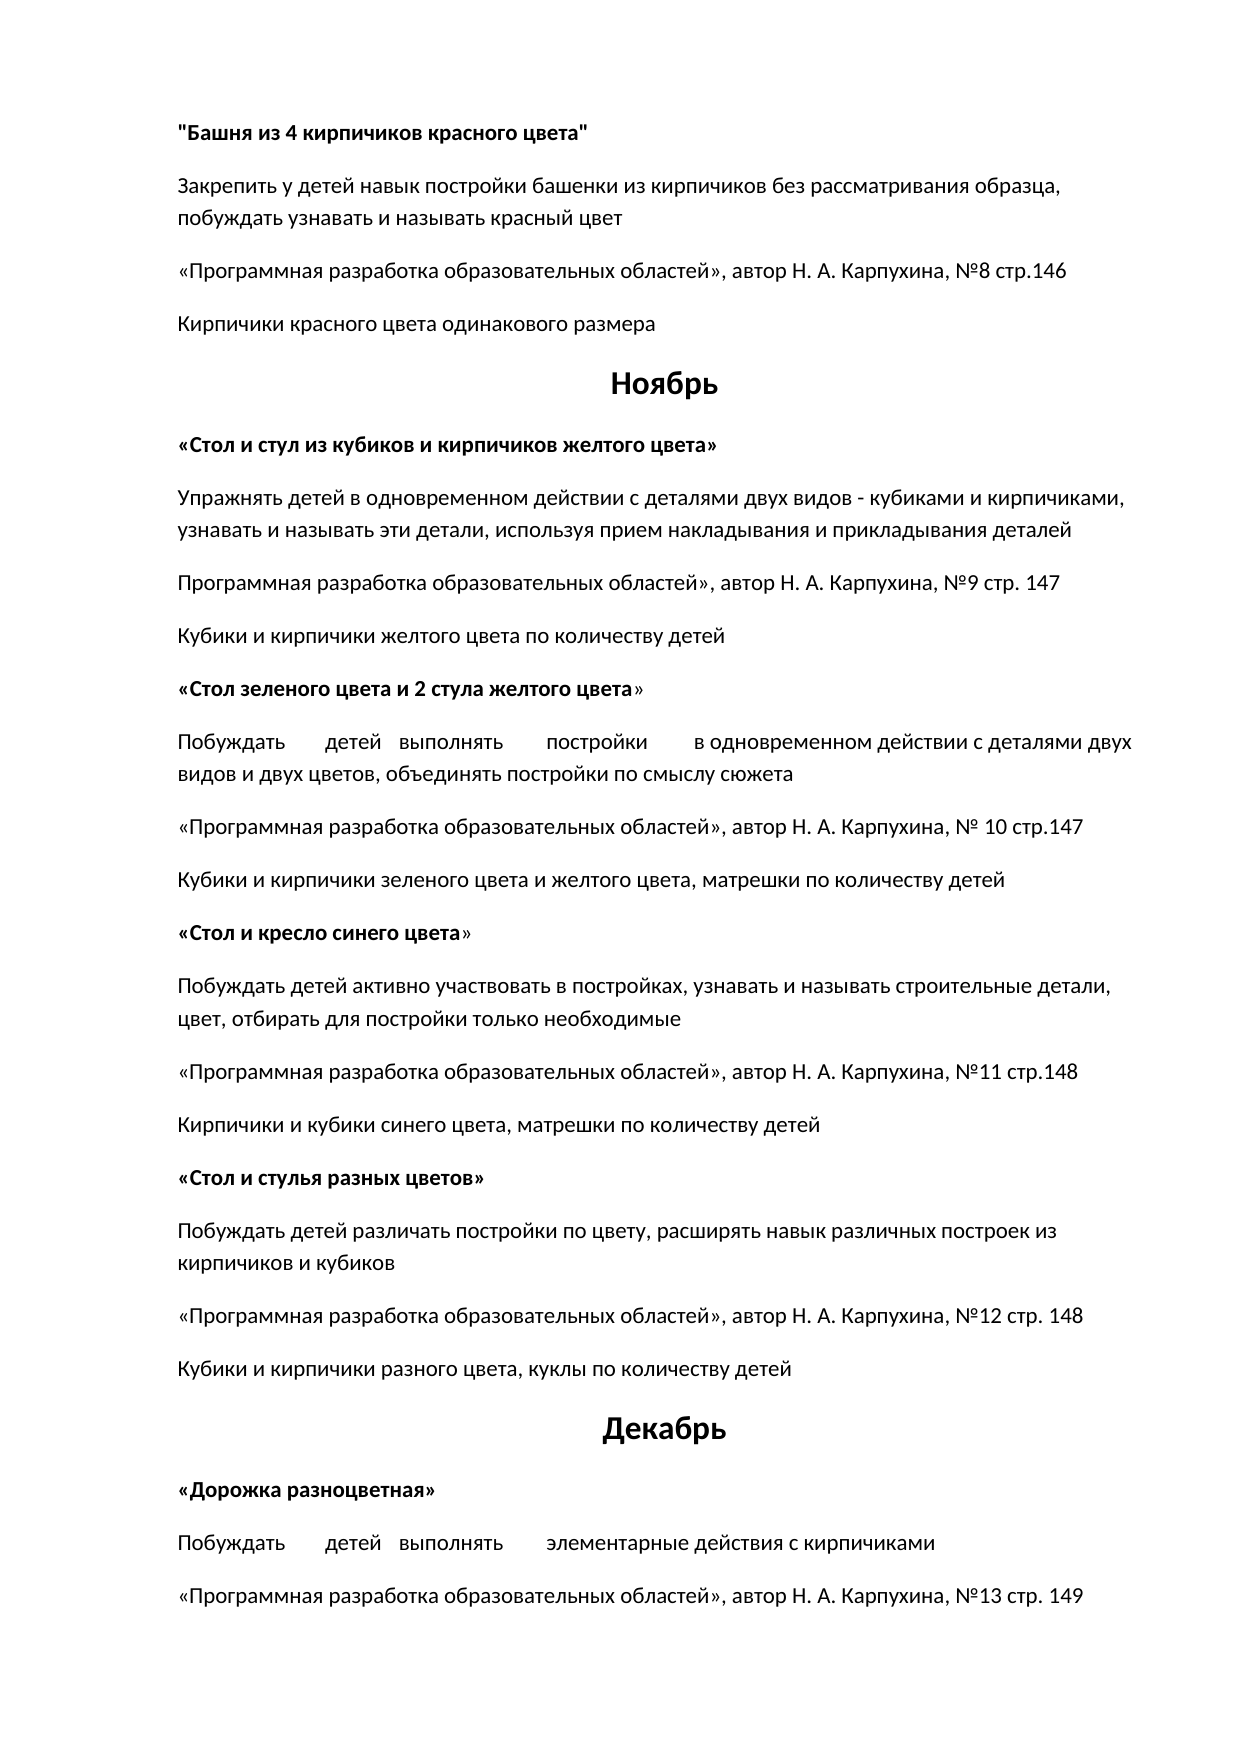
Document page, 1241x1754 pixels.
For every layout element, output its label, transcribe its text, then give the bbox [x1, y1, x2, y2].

text Программная разработка образовательных областей», автор Н. А. Карпухина, №9 стр. 147 [177, 568, 1152, 596]
text Побуждать детей выполнять элементарные действия с кирпичиками [177, 1528, 1152, 1556]
text «Программная разработка образовательных областей», автор Н. А. Карпухина, №8 стр.146 [177, 256, 1152, 284]
text Побуждать детей различать постройки по цвету, расширять навык различных построек из кирпичиков и кубиков [177, 1216, 1152, 1276]
text «Стол и стулья разных цветов» [177, 1163, 1152, 1191]
text «Стол зеленого цвета и 2 стула желтого цвета» [177, 674, 1152, 702]
text «Программная разработка образовательных областей», автор Н. А. Карпухина, №12 стр. 148 [177, 1301, 1152, 1329]
text «Стол и кресло синего цвета» [177, 918, 1152, 947]
text Кубики и кирпичики желтого цвета по количеству детей [177, 621, 1152, 649]
text Кирпичики красного цвета одинакового размера [177, 309, 1152, 337]
text «Дорожка разноцветная» [177, 1475, 1152, 1503]
text Упражнять детей в одновременном действии с деталями двух видов - кубиками и кирпичиками, узнавать и называть эти детали, используя прием накладывания и прикладывания деталей [177, 483, 1152, 543]
text Кирпичики и кубики синего цвета, матрешки по количеству детей [177, 1110, 1152, 1138]
text Закрепить у детей навык постройки башенки из кирпичиков без рассматривания образца, побуждать узнавать и называть красный цвет [177, 171, 1152, 231]
text "Башня из 4 кирпичиков красного цвета" [177, 118, 1152, 146]
text «Программная разработка образовательных областей», автор Н. А. Карпухина, №11 стр.148 [177, 1057, 1152, 1085]
text «Программная разработка образовательных областей», автор Н. А. Карпухина, № 10 стр.147 [177, 812, 1152, 841]
text «Программная разработка образовательных областей», автор Н. А. Карпухина, №13 стр. 149 [177, 1581, 1152, 1609]
text «Стол и стул из кубиков и кирпичиков желтого цвета» [177, 430, 1152, 458]
text Кубики и кирпичики разного цвета, куклы по количеству детей [177, 1354, 1152, 1382]
text Побуждать детей выполнять постройки в одновременном действии с деталями двух видов и двух цветов, объединять постройки по смыслу сюжета [177, 727, 1152, 787]
text Побуждать детей активно участвовать в постройках, узнавать и называть строительные детали, цвет, отбирать для постройки только необходимые [177, 972, 1152, 1032]
text Декабрь [177, 1407, 1152, 1448]
text Кубики и кирпичики зеленого цвета и желтого цвета, матрешки по количеству детей [177, 866, 1152, 893]
text Ноябрь [177, 362, 1152, 403]
